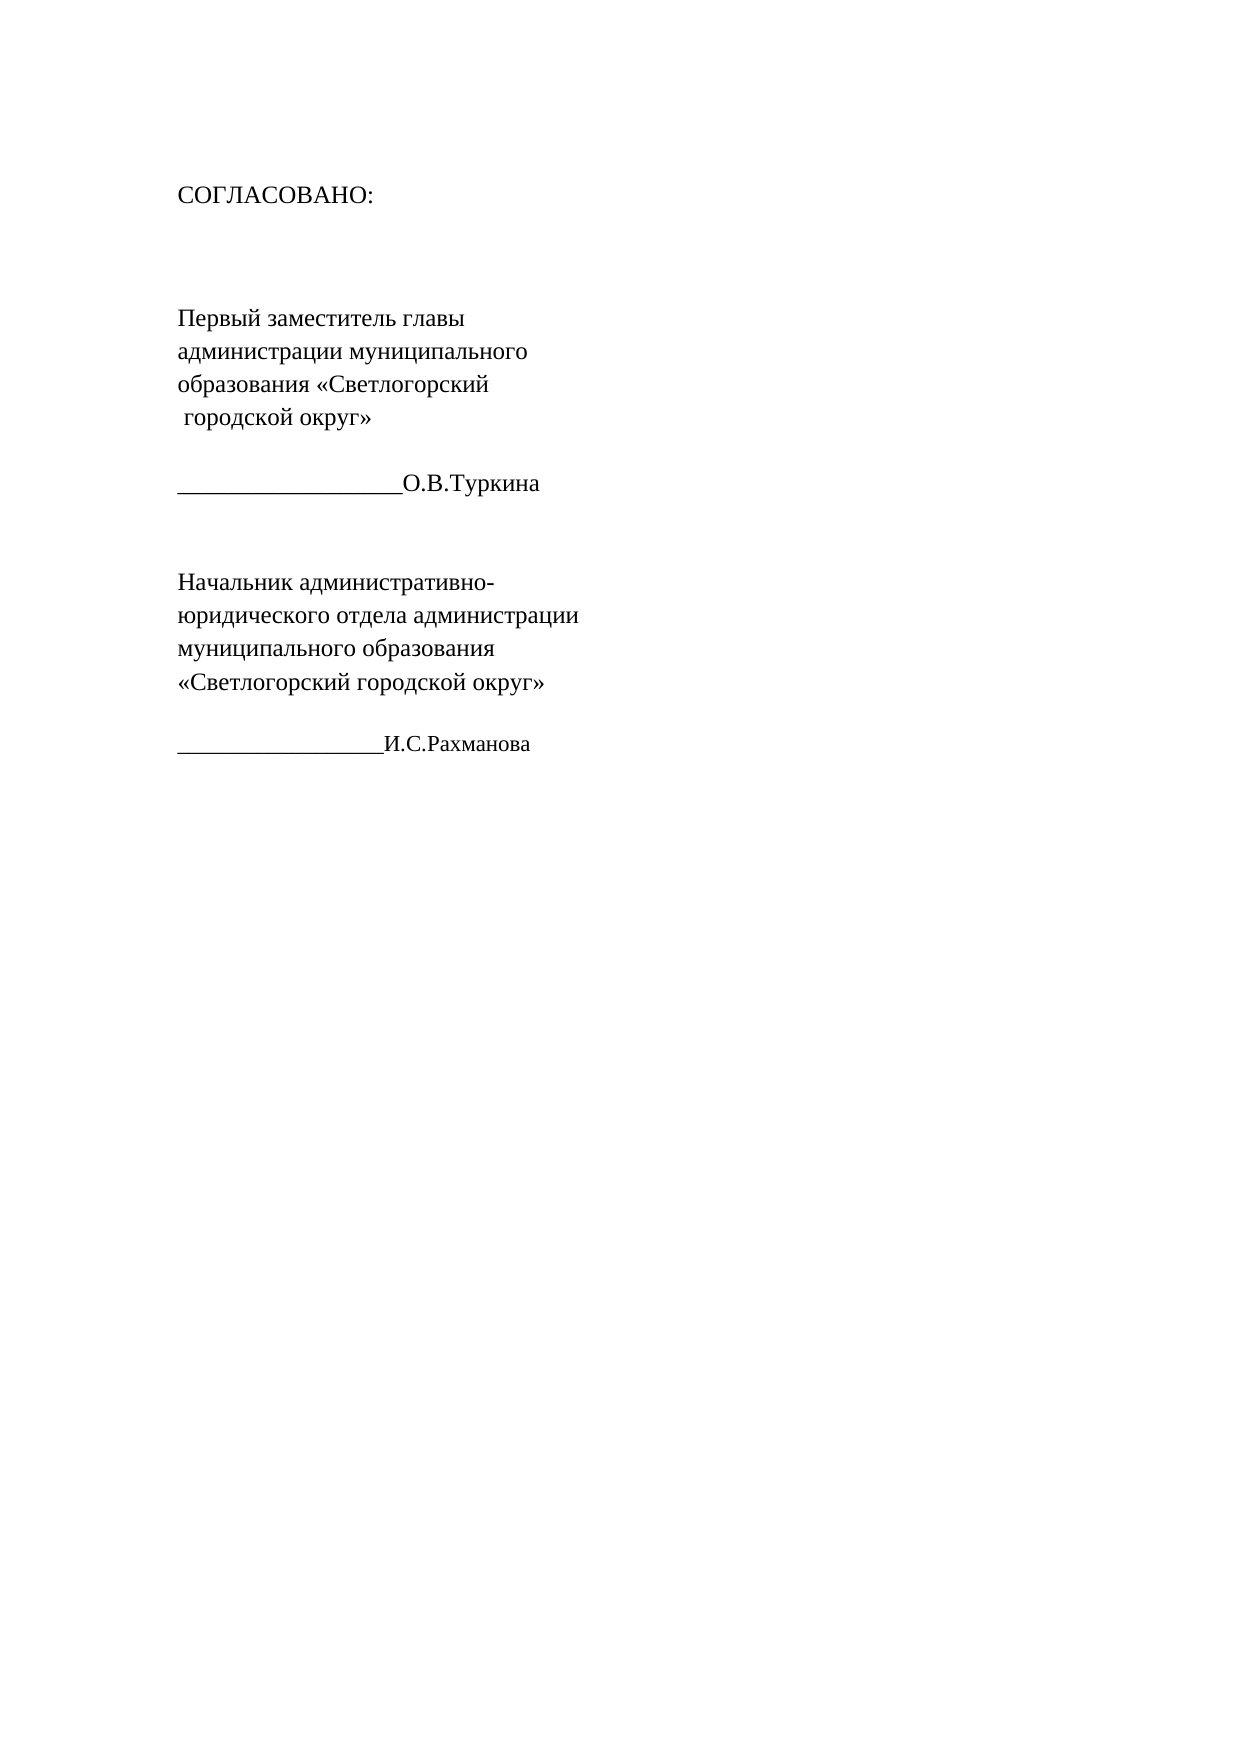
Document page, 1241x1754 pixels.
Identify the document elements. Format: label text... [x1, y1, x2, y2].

text «Светлогорский городской округ» [177, 667, 1152, 695]
text Первый заместитель главы [177, 303, 1152, 332]
text муниципального образования [177, 633, 1152, 662]
text городской округ» [177, 402, 1152, 431]
text __________________И.С.Рахманова [177, 730, 1152, 756]
text Начальник административно- [177, 567, 1152, 596]
text СОГЛАСОВАНО: [177, 180, 1152, 208]
text юридического отдела администрации [177, 601, 1152, 629]
text __________________О.В.Туркина [177, 468, 1152, 497]
text администрации муниципального [177, 336, 1152, 365]
text образования «Светлогорский [177, 369, 1152, 398]
